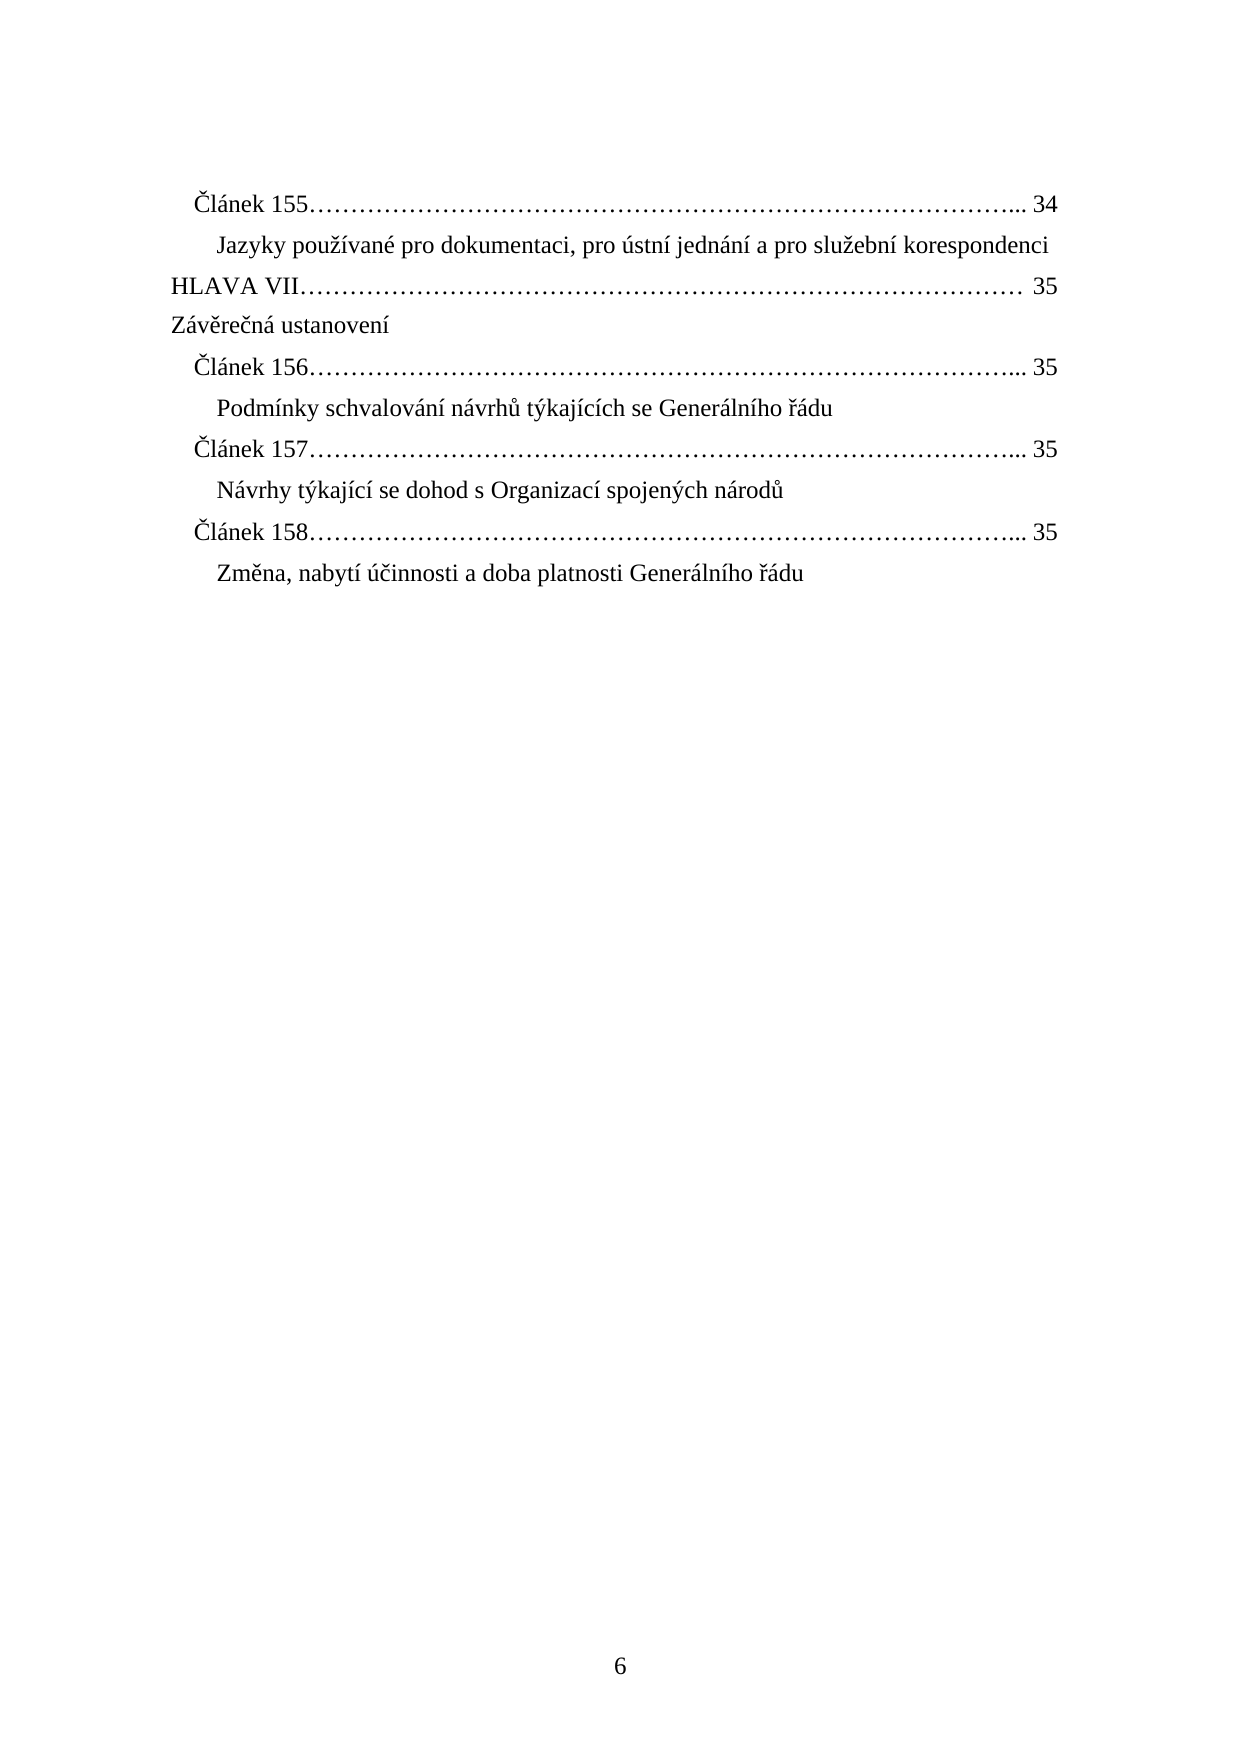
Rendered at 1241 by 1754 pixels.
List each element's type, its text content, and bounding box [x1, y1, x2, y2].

text Změna, nabytí účinnosti a doba platnosti Generálního řádu [216, 558, 1093, 587]
text Návrhy týkající se dohod s Organizací spojených národů [216, 476, 1093, 504]
text Článek 156…………………………………………………………………………... 35 [193, 352, 1093, 381]
text Článek 155…………………………………………………………………………... 34 [193, 189, 1093, 218]
text Podmínky schvalování návrhů týkajících se Generálního řádu [216, 393, 1093, 422]
text Závěrečná ustanovení [171, 311, 1093, 339]
text HLAVA VII…………………………………………………………………………… 35 [171, 271, 1093, 300]
text Článek 158…………………………………………………………………………... 35 [193, 517, 1093, 546]
text Článek 157…………………………………………………………………………... 35 [193, 434, 1093, 463]
text Jazyky používané pro dokumentaci, pro ústní jednání a pro služební korespondenci [216, 230, 1093, 259]
